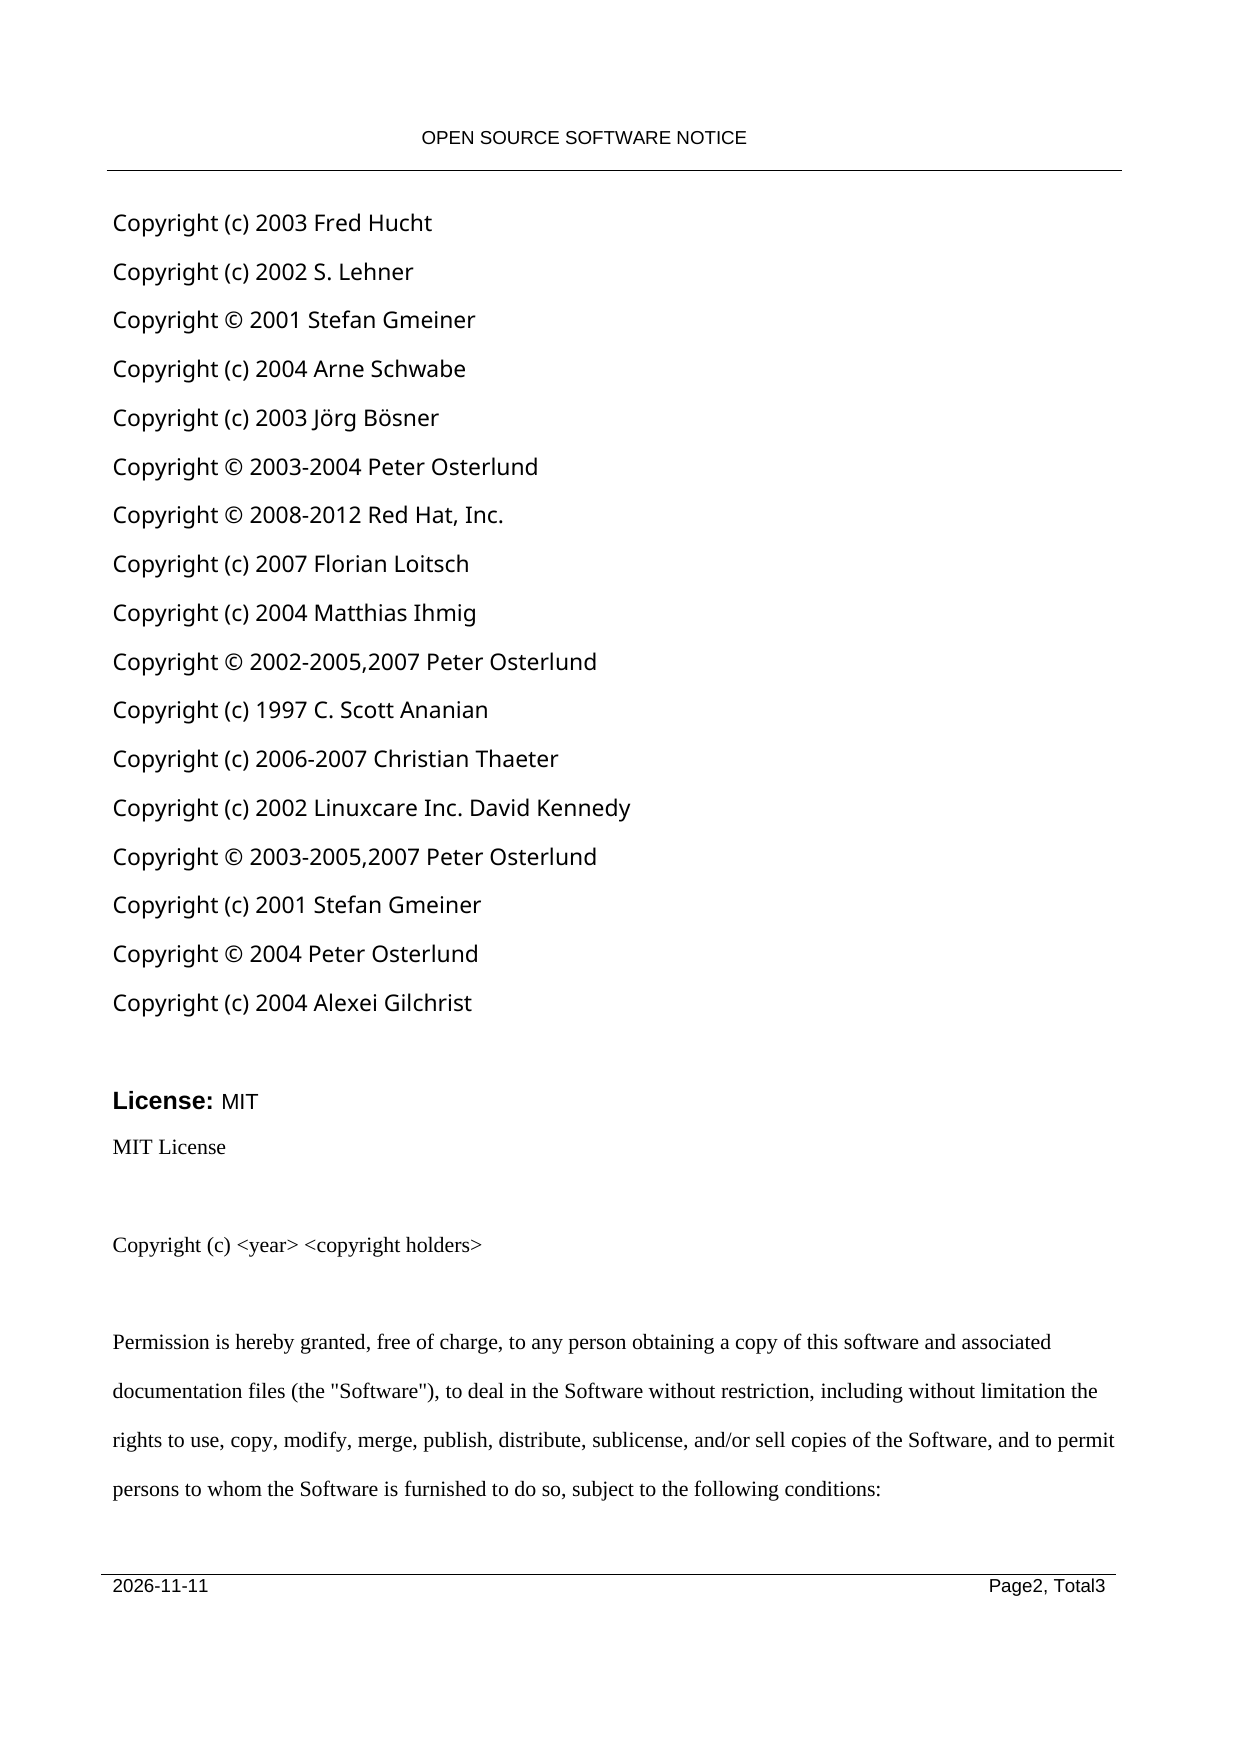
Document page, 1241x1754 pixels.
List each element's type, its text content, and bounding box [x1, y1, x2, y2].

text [112, 1131, 1128, 1504]
text License: MIT [112, 1084, 1128, 1116]
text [112, 206, 1128, 1068]
